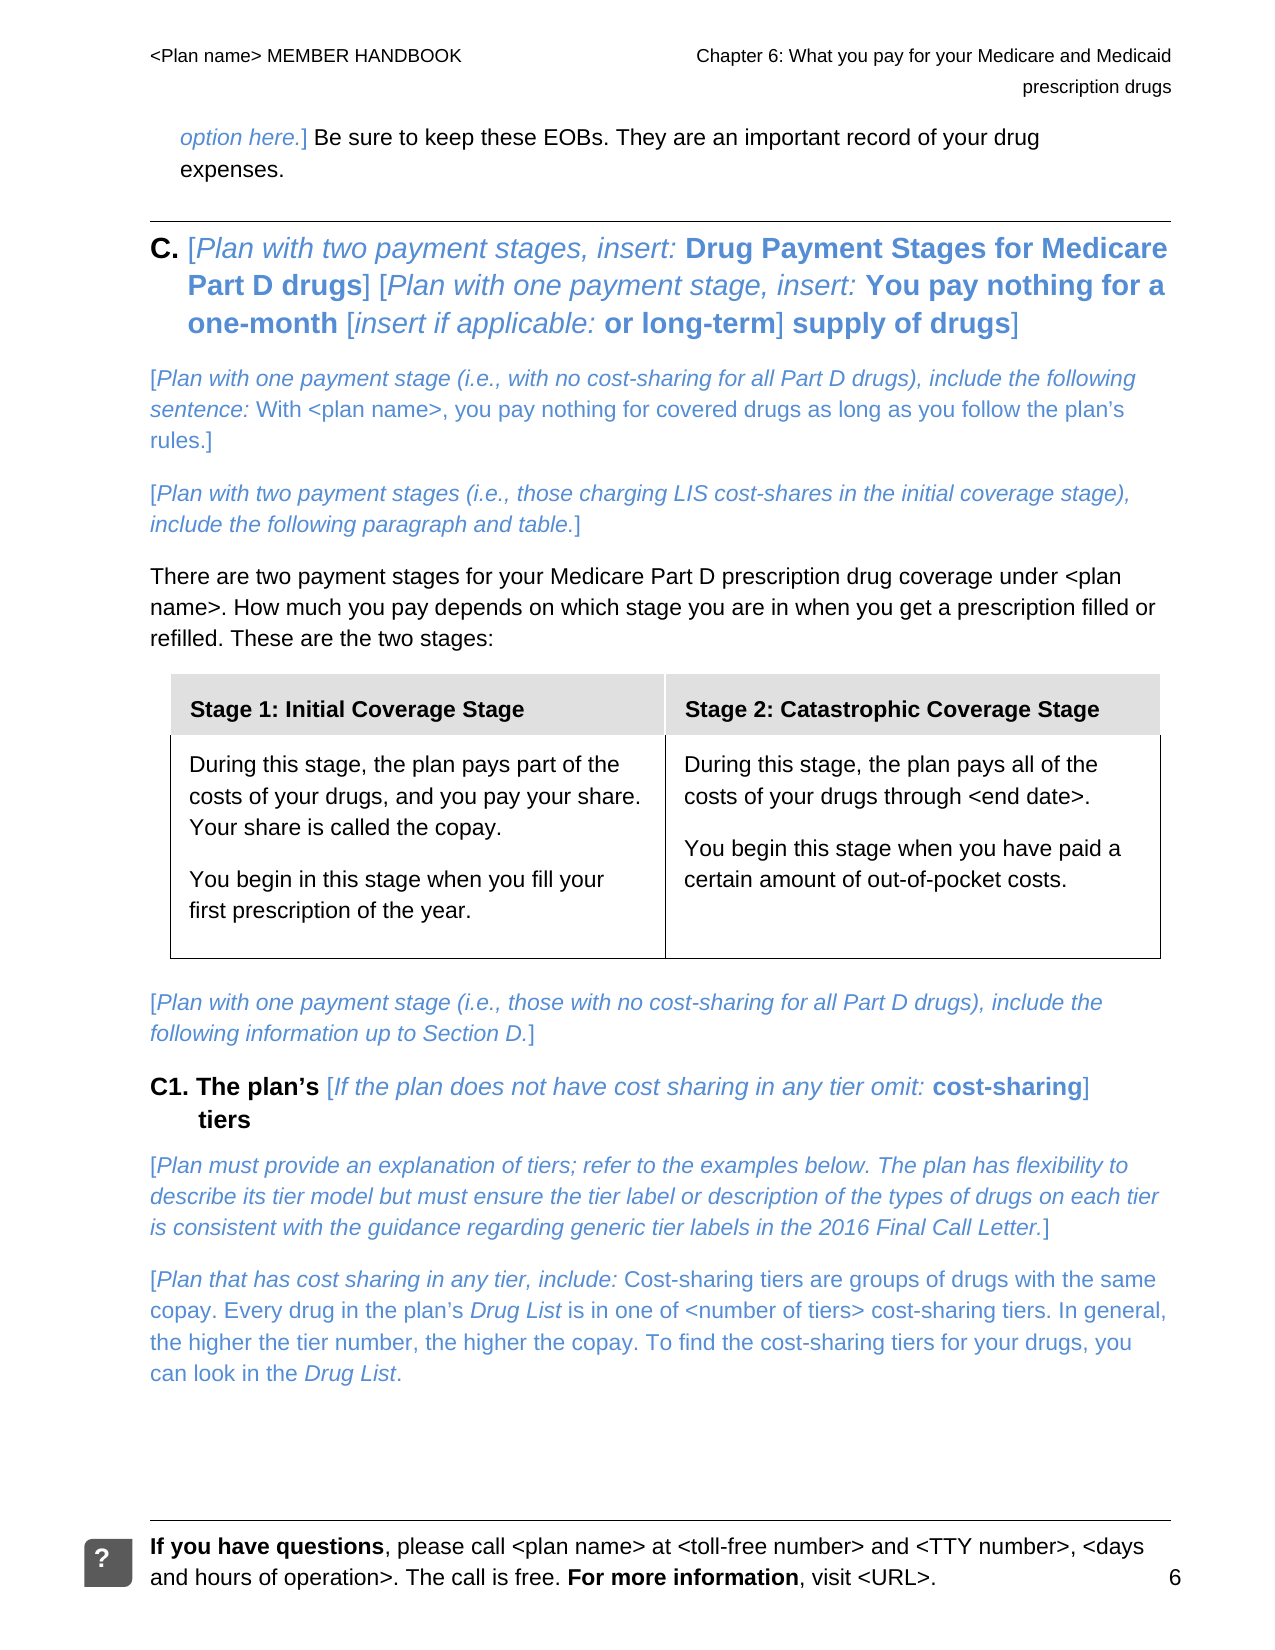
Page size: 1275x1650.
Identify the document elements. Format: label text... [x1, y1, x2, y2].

table_cell During this stage, the plan pays part of the costs of your drugs, and you pay your share. Your share is called the copay. You begin in this stage when you fill your first prescription of the year. [171, 735, 665, 958]
text [Plan with two payment stages (i.e., those charging LIS cost-shares in the initial coverage stage), include the following paragraph and table.] [150, 476, 1171, 538]
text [180, 121, 1096, 183]
text [Plan with one payment stage (i.e., those with no cost-sharing for all Part D drugs), include the following information up to Section D.] [150, 986, 1171, 1048]
table_header Stage 2: Catastrophic Coverage Stage [666, 674, 1160, 735]
text [Plan with one payment stage (i.e., with no cost-sharing for all Part D drugs), include the following sentence: With <plan name>, you pay nothing for covered drugs as long as you follow the plan’s rules.] [150, 361, 1171, 455]
text [Plan that has cost sharing in any tier, include: Cost-sharing tiers are groups of drugs with the same copay. Every drug in the plan’s Drug List is in one of <number of tiers> cost-sharing tiers. In general, the higher the tier number, the higher the copay. To find the cost-sharing tiers for your drugs, you can look in the Drug List. [150, 1263, 1171, 1388]
text There are two payment stages for your Medicare Part D prescription drug coverage under <plan name>. How much you pay depends on which stage you are in when you get a prescription filled or refilled. These are the two stages: [150, 559, 1171, 653]
table_header Stage 1: Initial Coverage Stage [171, 674, 664, 735]
table_cell During this stage, the plan pays all of the costs of your drugs through <end date>. You begin this stage when you have paid a certain amount of out-of-pocket costs. [666, 735, 1160, 958]
text [Plan must provide an explanation of tiers; refer to the examples below. The plan has flexibility to describe its tier model but must ensure the tier label or description of the types of drugs on each tier is consistent with the guidance regarding generic tier labels in the 2016 Final Call Letter.] [150, 1148, 1171, 1242]
subtitle [Plan with two payment stages, insert: Drug Payment Stages for Medicare Part D drugs] [Plan with one payment stage, insert: You pay nothing for a one-month [insert if applicable: or long-term] supply of drugs] [150, 222, 1171, 341]
subtitle C1. The plan’s [If the plan does not have cost sharing in any tier omit: cost-sharing] tiers [150, 1069, 1096, 1136]
